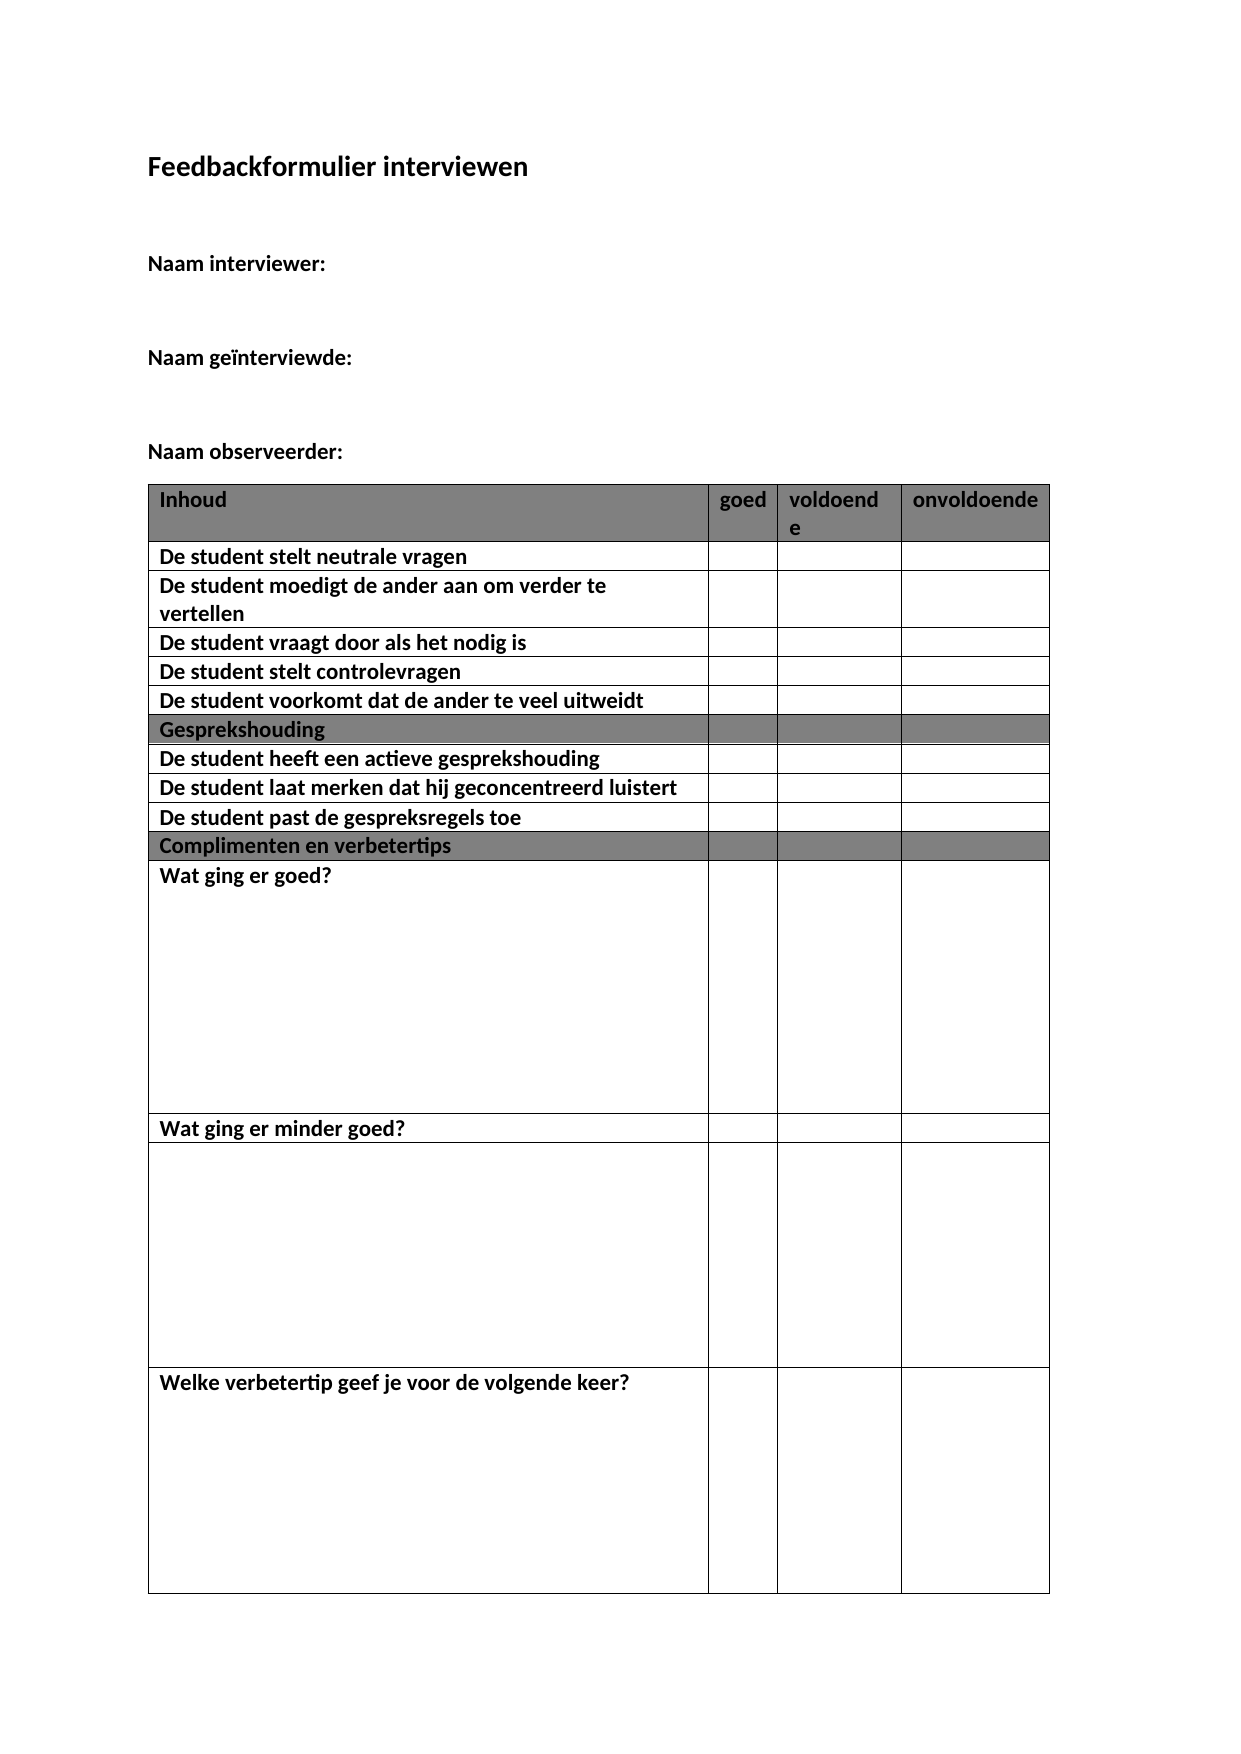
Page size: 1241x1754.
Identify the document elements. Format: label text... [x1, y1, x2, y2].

table_cell Wat ging er minder goed? [149, 1114, 708, 1142]
table_cell De student moedigt de ander aan om verder te vertellen [149, 571, 708, 627]
table_cell [778, 803, 901, 831]
table_cell [778, 628, 901, 656]
table_cell [778, 686, 901, 714]
table_cell [778, 1143, 901, 1367]
table_cell [709, 657, 777, 685]
table_cell [709, 542, 777, 570]
table_cell [709, 715, 777, 743]
table_cell [902, 1114, 1049, 1142]
table_cell [902, 774, 1049, 802]
table_cell [902, 542, 1049, 570]
text Naam geïnterviewde: [148, 343, 1093, 371]
table_cell De student laat merken dat hij geconcentreerd luistert [149, 774, 708, 802]
table_header goed [709, 485, 777, 541]
table_cell [778, 1114, 901, 1142]
table_cell [778, 832, 901, 860]
text Naam interviewer: [148, 249, 1093, 278]
table_cell [778, 1368, 901, 1592]
table_header voldoende [778, 485, 901, 541]
table_cell [902, 861, 1049, 1113]
table_cell De student vraagt door als het nodig is [149, 628, 708, 656]
table_cell [149, 1143, 708, 1367]
table_cell [709, 1368, 777, 1592]
table_cell [902, 686, 1049, 714]
table_cell De student past de gespreksregels toe [149, 803, 708, 831]
table_cell De student stelt neutrale vragen [149, 542, 708, 570]
table_cell De student voorkomt dat de ander te veel uitweidt [149, 686, 708, 714]
table_cell [778, 861, 901, 1113]
table_header onvoldoende [902, 485, 1049, 541]
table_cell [149, 1368, 708, 1592]
table_cell De student heeft een actieve gesprekshouding [149, 745, 708, 772]
table_cell [778, 542, 901, 570]
text Naam observeerder: [148, 437, 1093, 465]
table_header Inhoud [149, 485, 708, 541]
table_cell [902, 832, 1049, 860]
table_cell [902, 628, 1049, 656]
table_cell [709, 832, 777, 860]
table_cell [709, 1114, 777, 1142]
table_cell [902, 571, 1049, 627]
table_cell [709, 686, 777, 714]
table_cell [778, 745, 901, 772]
table_cell [902, 1143, 1049, 1367]
table_cell [778, 774, 901, 802]
table_cell [902, 715, 1049, 743]
table_cell [709, 1143, 777, 1367]
table_cell [709, 774, 777, 802]
table_cell [778, 571, 901, 627]
table_cell [709, 571, 777, 627]
table_cell Gesprekshouding [149, 715, 708, 743]
table_cell [778, 657, 901, 685]
table_cell [902, 745, 1049, 772]
table_cell [902, 803, 1049, 831]
table_cell [902, 657, 1049, 685]
text Feedbackformulier interviewen [148, 148, 1093, 183]
table_cell [709, 861, 777, 1113]
table_cell [709, 745, 777, 772]
table_cell Complimenten en verbetertips [149, 832, 708, 860]
table_cell Wat ging er goed? [149, 861, 708, 1113]
table_cell [902, 1368, 1049, 1592]
table_cell [709, 628, 777, 656]
table_cell [709, 803, 777, 831]
table_cell [778, 715, 901, 743]
table_cell De student stelt controlevragen [149, 657, 708, 685]
